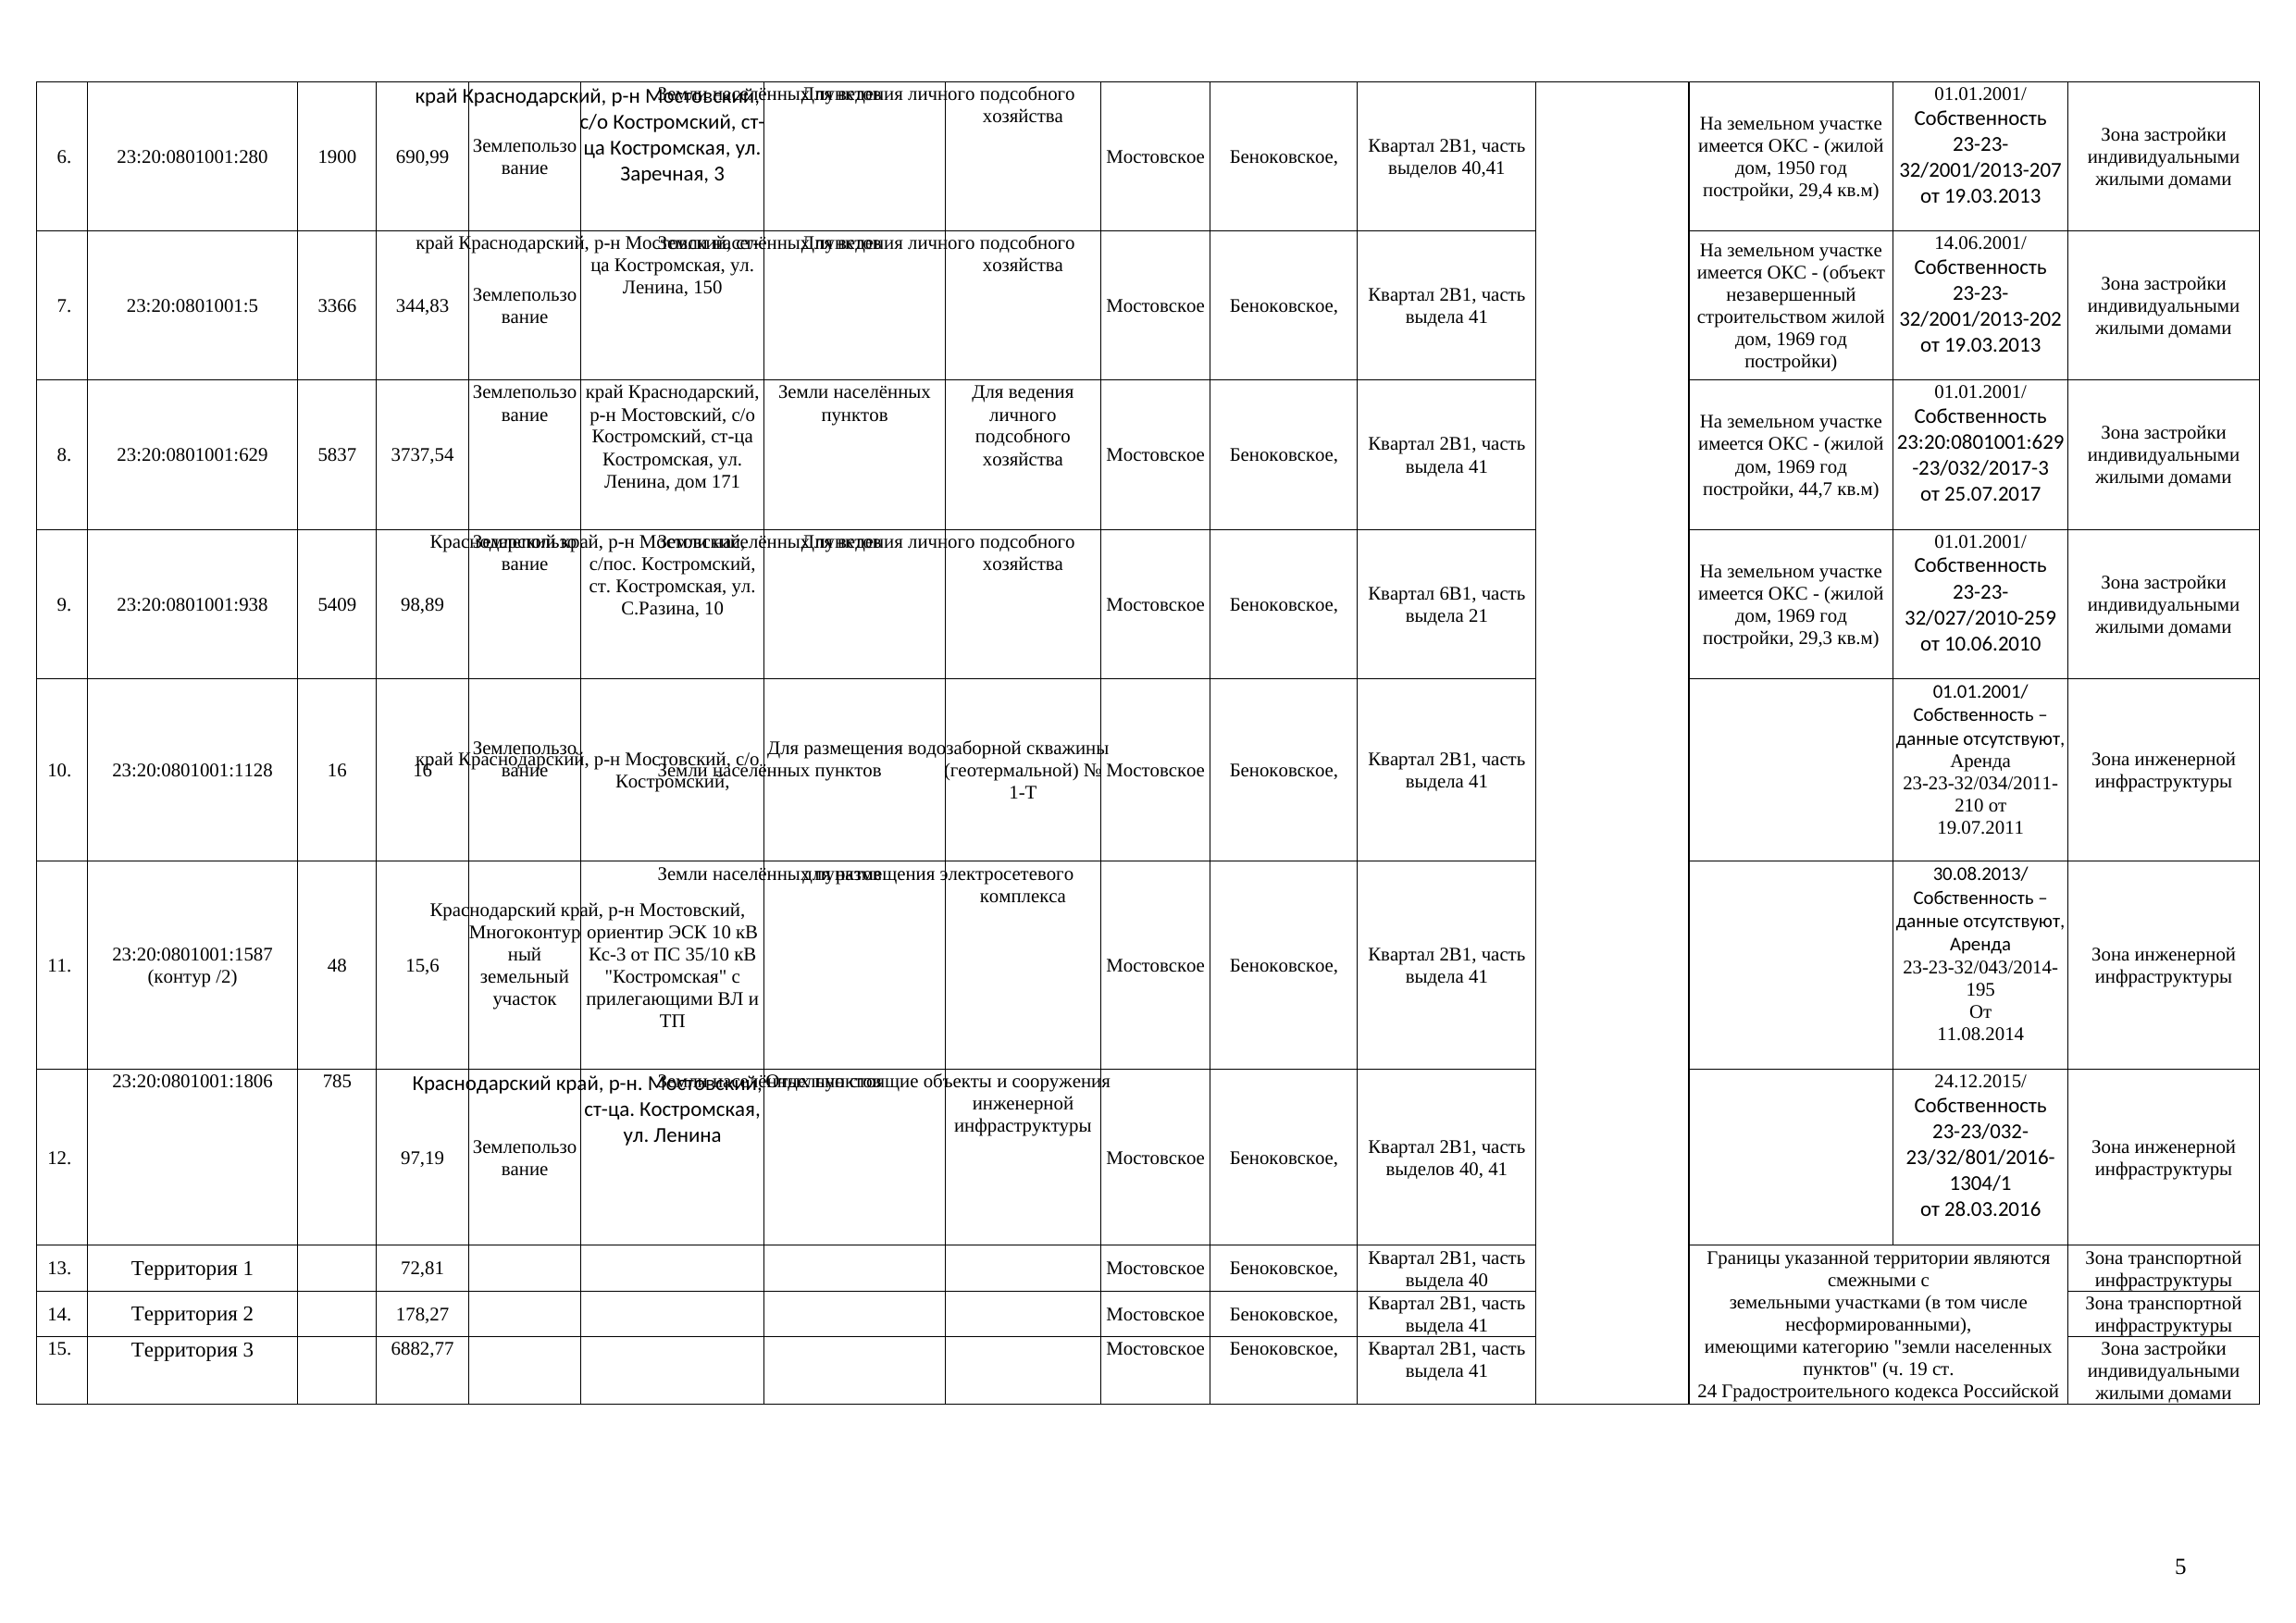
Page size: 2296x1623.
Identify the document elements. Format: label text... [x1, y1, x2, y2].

table_cell 1900 [298, 82, 376, 230]
table_cell Краснодарский край, р-н. Мостовский, ст-ца. Костромская, ул. Ленина [581, 1070, 763, 1245]
table_cell 23:20:0801001:1128 [88, 679, 297, 861]
table_cell Многоконтурный земельный участок [469, 861, 580, 1069]
table_cell Зона транспортной инфраструктуры [2068, 1292, 2259, 1336]
table_cell [469, 1245, 580, 1290]
table_cell 5409 [298, 530, 376, 678]
table_cell 01.01.2001/ Собственность 23-23-32/027/2010-259 от 10.06.2010 [1893, 530, 2067, 678]
table_cell 30.08.2013/ Собственность –данные отсутствуют, Аренда 23-23-32/043/2014-195 От 11.08.2014 [1893, 861, 2067, 1069]
table_cell 14.06.2001/ Собственность 23-23-32/2001/2013-202 от 19.03.2013 [1893, 231, 2067, 379]
table_cell Мостовское [1101, 530, 1210, 678]
table_cell [37, 1245, 87, 1290]
table_cell Квартал 2В1, часть выдела 41 [1358, 231, 1535, 379]
table_cell Земли населённых пунктов [764, 231, 945, 379]
table_cell Зона застройки индивидуальными жилыми домами [2068, 82, 2259, 230]
table_cell 98,89 [377, 530, 468, 678]
table_cell Беноковское, [1210, 1292, 1357, 1336]
table_cell Землепользование [469, 530, 580, 678]
table_cell Зона транспортной инфраструктуры [2068, 1245, 2259, 1290]
table_cell Мостовское [1101, 861, 1210, 1069]
table_cell 344,83 [377, 231, 468, 379]
table_cell [298, 1292, 376, 1336]
table_cell Земли населённых пунктов [764, 530, 945, 678]
table_cell [37, 530, 87, 678]
table_cell для размещения электросетевого комплекса [946, 861, 1100, 1069]
table_cell Квартал 2В1, часть выдела 40 [1358, 1245, 1535, 1290]
table_cell Мостовское [1101, 679, 1210, 861]
table_cell Беноковское, [1210, 1245, 1357, 1290]
table_cell Земли населённых пунктов [764, 861, 945, 1069]
table_cell Зона застройки индивидуальными жилыми домами [2068, 1337, 2259, 1404]
table_cell Квартал 2В1, часть выделов 40, 41 [1358, 1070, 1535, 1245]
table_cell Квартал 6В1, часть выдела 21 [1358, 530, 1535, 678]
table_cell край Краснодарский, р-н Мостовский, с/о Костромский, ст-ца Костромская, ул. Ленина, дом 171 [581, 380, 763, 529]
table_cell Краснодарский край, р-н Мостовский, с/пос. Костромский, ст. Костромская, ул. С.Разина, 10 [581, 530, 763, 678]
table_cell Мостовское [1101, 1337, 1210, 1404]
table_cell край Краснодарский, р-н Мостовский, с/о Костромский, [581, 679, 763, 861]
table_cell Зона застройки индивидуальными жилыми домами [2068, 380, 2259, 529]
table_cell Границы указанной территории являются смежными с земельными участками (в том числе несформированными), имеющими категорию "земли населенных пунктов" (ч. 19 ст. 24 Градостроительного кодекса Российской Федерации) [1690, 1245, 2067, 1404]
table_cell [37, 679, 87, 861]
table_cell Зона инженерной инфраструктуры [2068, 861, 2259, 1069]
table_cell [1690, 679, 1893, 861]
table_cell 24.12.2015/ Собственность 23-23/032-23/32/801/2016-1304/1 от 28.03.2016 [1893, 1070, 2067, 1245]
table_cell Беноковское, [1210, 1070, 1357, 1245]
table_cell Беноковское, [1210, 1337, 1357, 1404]
table_cell Для ведения личного подсобного хозяйства [946, 530, 1100, 678]
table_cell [764, 82, 945, 230]
table_cell [764, 1292, 945, 1336]
table_cell Земли населённых пунктов [764, 1070, 945, 1245]
table_cell Мостовское [1101, 231, 1210, 379]
table_cell Мостовское [1101, 82, 1210, 230]
table_cell Землепользование [469, 231, 580, 379]
table_cell Квартал 2В1, часть выдела 41 [1358, 861, 1535, 1069]
table_cell 16 [298, 679, 376, 861]
table_cell 3737,54 [377, 380, 468, 529]
table_cell 97,19 [377, 1070, 468, 1245]
table_cell Квартал 2В1, часть выдела 41 [1358, 679, 1535, 861]
table_cell 15,6 [377, 861, 468, 1069]
table_cell [1690, 861, 1893, 1069]
table_cell [469, 1292, 580, 1336]
table_cell [37, 1337, 87, 1404]
table_cell Зона застройки индивидуальными жилыми домами [2068, 231, 2259, 379]
table_cell На земельном участке имеется ОКС - (жилой дом, 1969 год постройки, 44,7 кв.м) [1690, 380, 1893, 529]
table_cell Зона инженерной инфраструктуры [2068, 1070, 2259, 1245]
table_cell Беноковское, [1210, 231, 1357, 379]
table_cell 785 [298, 1070, 376, 1245]
table_cell Квартал 2В1, часть выдела 41 [1358, 380, 1535, 529]
table_cell Квартал 2В1, часть выдела 41 [1358, 1292, 1535, 1336]
table_cell Беноковское, [1210, 82, 1357, 230]
table_cell [581, 1337, 763, 1404]
table_cell 01.01.2001/ Собственность –данные отсутствуют, Аренда 23-23-32/034/2011-210 от 19.07.2011 [1893, 679, 2067, 861]
table_cell [764, 1337, 945, 1404]
table_cell 5837 [298, 380, 376, 529]
table_cell Для размещения водозаборной скважины (геотермальной) № 1-Т [946, 679, 1100, 861]
table_cell Беноковское, [1210, 380, 1357, 529]
table_cell Беноковское, [1210, 679, 1357, 861]
table_cell 23:20:0801001:1587 (контур /2) [88, 861, 297, 1069]
table_cell край Краснодарский, р-н Мостовский, ст-ца Костромская, ул. Ленина, 150 [581, 231, 763, 379]
table_cell 01.01.2001/ Собственность 23:20:0801001:629-23/032/2017-3 от 25.07.2017 [1893, 380, 2067, 529]
table_cell 23:20:0801001:629 [88, 380, 297, 529]
table_cell [764, 1245, 945, 1290]
table_cell Территория 1 [88, 1245, 297, 1290]
table_cell Краснодарский край, р-н Мостовский, ориентир ЭСК 10 кВ Кс-3 от ПС 35/10 кВ "Костромская" с прилегающими ВЛ и ТП [581, 861, 763, 1069]
table_cell [1690, 1070, 1893, 1245]
table_cell Землепользование [469, 679, 580, 861]
table_cell Мостовское [1101, 1292, 1210, 1336]
table_cell 48 [298, 861, 376, 1069]
table_cell Территория 3 [88, 1337, 297, 1404]
table_cell [946, 1292, 1100, 1336]
table_cell Для ведения личного подсобного хозяйства [946, 231, 1100, 379]
table_cell Землепользование [469, 380, 580, 529]
table_cell Для ведения личного подсобного хозяйства [946, 82, 1100, 230]
table_cell [298, 1245, 376, 1290]
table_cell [1358, 82, 1535, 230]
table_cell 6882,77 [377, 1337, 468, 1404]
table_cell [37, 231, 87, 379]
table_cell Земли населённых пунктов [764, 679, 945, 861]
table_cell Отдельно стоящие объекты и сооружения инженерной инфраструктуры [946, 1070, 1100, 1245]
table_cell Мостовское [1101, 1070, 1210, 1245]
table_cell [581, 1245, 763, 1290]
table_cell край Краснодарский, р-н Мостовский, с/о Костромский, ст-ца Костромская, ул. Заречная, 3 [581, 82, 763, 230]
table_cell [37, 1070, 87, 1245]
table_cell [469, 1337, 580, 1404]
table_cell [37, 82, 87, 230]
table_cell 23:20:0801001:280 [88, 82, 297, 230]
table_cell Землепользование [469, 82, 580, 230]
table_cell [37, 861, 87, 1069]
table_cell Мостовское [1101, 380, 1210, 529]
table_cell На земельном участке имеется ОКС - (объект незавершенный строительством жилой дом, 1969 год постройки) [1690, 231, 1893, 379]
table_cell 3366 [298, 231, 376, 379]
table_cell [946, 1245, 1100, 1290]
table_cell На земельном участке имеется ОКС - (жилой дом, 1969 год постройки, 29,3 кв.м) [1690, 530, 1893, 678]
table_cell Территория 2 [88, 1292, 297, 1336]
table_cell 178,27 [377, 1292, 468, 1336]
table_cell 16 [377, 679, 468, 861]
table_cell 23:20:0801001:1806 [88, 1070, 297, 1245]
table_cell [946, 1337, 1100, 1404]
table_cell Беноковское, [1210, 861, 1357, 1069]
table_cell [298, 1337, 376, 1404]
table_cell 23:20:0801001:5 [88, 231, 297, 379]
table_cell [37, 1292, 87, 1336]
table_cell Для ведения личного подсобного хозяйства [946, 380, 1100, 529]
table_cell Землепользование [469, 1070, 580, 1245]
table_cell 690,99 [377, 82, 468, 230]
table_cell Беноковское, [1210, 530, 1357, 678]
table_cell На земельном участке имеется ОКС - (жилой дом, 1950 год постройки, 29,4 кв.м) [1690, 82, 1893, 230]
table_cell Мостовское [1101, 1245, 1210, 1290]
table_cell 01.01.2001/ Собственность 23-23-32/2001/2013-207 от 19.03.2013 [1893, 82, 2067, 230]
table_cell Зона застройки индивидуальными жилыми домами [2068, 530, 2259, 678]
table_cell Земли населённых пунктов [764, 380, 945, 529]
table_cell 23:20:0801001:938 [88, 530, 297, 678]
table_cell Зона инженерной инфраструктуры [2068, 679, 2259, 861]
table_cell [581, 1292, 763, 1336]
table_cell [37, 380, 87, 529]
table_cell 72,81 [377, 1245, 468, 1290]
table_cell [1358, 1337, 1535, 1404]
